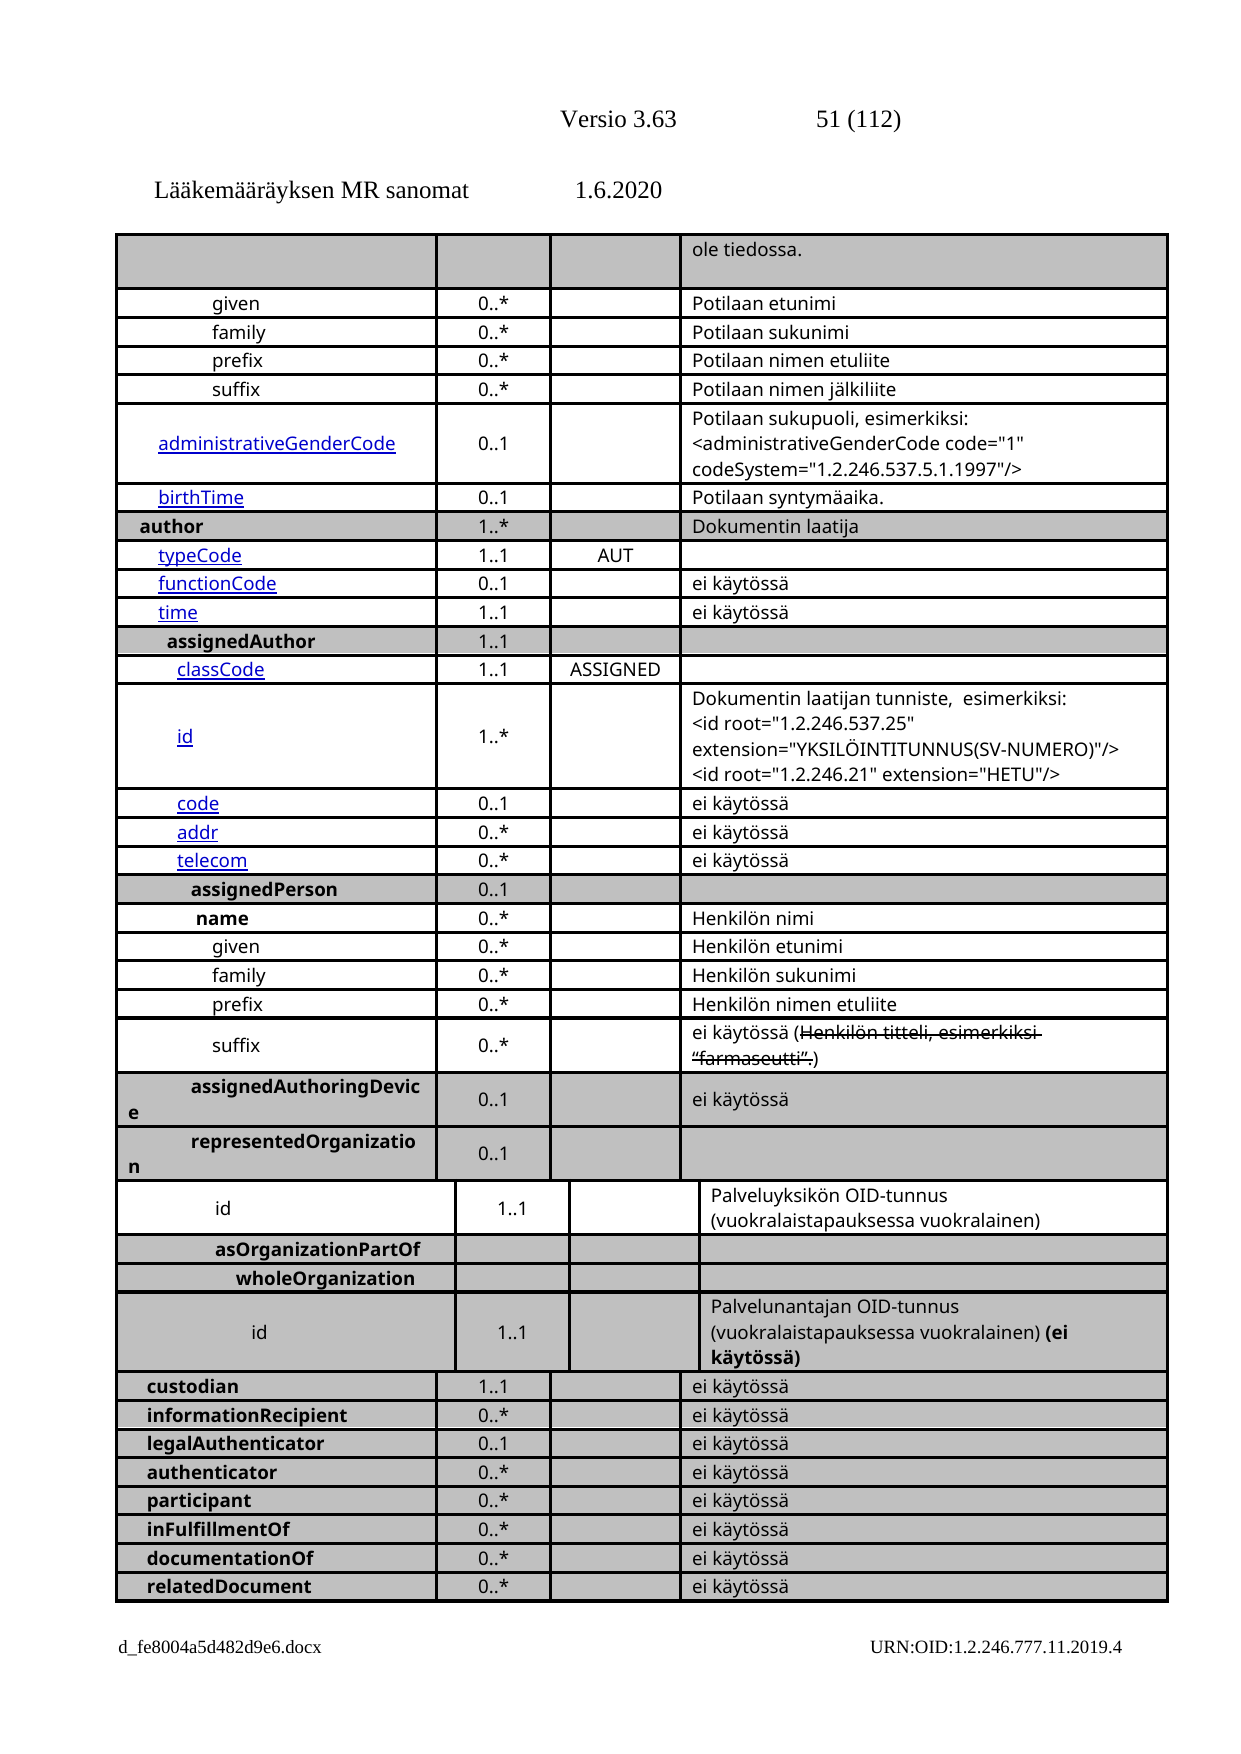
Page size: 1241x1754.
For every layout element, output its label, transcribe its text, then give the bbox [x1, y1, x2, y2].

table_cell name [118, 236, 435, 287]
table_cell birthTime [118, 485, 435, 510]
table_cell ei käytössä [682, 1488, 1166, 1513]
table_cell 0..* [438, 848, 549, 873]
table_cell prefix [118, 991, 435, 1016]
table_cell typeCode [118, 542, 435, 567]
table_cell 0..* [438, 1545, 549, 1571]
table_cell 1..1 [457, 1182, 568, 1233]
table_cell Henkilön sukunimi [682, 962, 1166, 988]
table_cell 1..* [438, 685, 549, 787]
table_cell AUT [552, 542, 679, 567]
table_cell Potilaan sukupuoli, esimerkiksi: <administrativeGenderCode code="1" codeSystem="1.2.246.537.5.1.1997"/> [682, 405, 1166, 482]
table_cell ei käytössä [682, 1459, 1166, 1485]
table_cell [552, 236, 679, 287]
table_cell [552, 405, 679, 482]
table_cell authenticator [118, 1459, 435, 1485]
table_cell id [118, 1294, 454, 1370]
table_cell Potilaan sukunimi [682, 319, 1166, 344]
table_cell legalAuthenticator [118, 1431, 435, 1456]
table_cell ei käytössä [682, 790, 1166, 816]
table_cell [552, 1020, 679, 1071]
table_cell [552, 1545, 679, 1571]
table_cell addr [118, 819, 435, 844]
table_cell Henkilön nimen etuliite [682, 991, 1166, 1016]
table_cell ei käytössä [682, 1431, 1166, 1456]
table_cell custodian [118, 1373, 435, 1399]
table_cell family [118, 962, 435, 988]
table_cell 0..* [438, 934, 549, 959]
table_cell 1..1 [438, 657, 549, 682]
table_cell [552, 513, 679, 539]
table_cell Henkilön etunimi [682, 934, 1166, 959]
table_cell [571, 1294, 698, 1370]
table_cell [682, 657, 1166, 682]
table_cell ei käytössä [682, 1373, 1166, 1399]
table_cell [552, 790, 679, 816]
table_cell [457, 1265, 568, 1290]
table_cell ei käytössä [682, 1545, 1166, 1571]
table_cell 0..1 [438, 405, 549, 482]
table_cell [552, 599, 679, 625]
table_cell assignedPerson [118, 876, 435, 902]
table_cell [552, 571, 679, 596]
table_cell 1..1 [457, 1294, 568, 1370]
table_cell 0..1 [438, 1074, 549, 1125]
table_cell assignedAuthor [118, 628, 435, 653]
table_cell 0..* [438, 236, 549, 287]
table_cell ei käytössä [682, 1074, 1166, 1125]
table_cell [552, 1574, 679, 1599]
table_cell [552, 628, 679, 653]
table_cell 0..1 [438, 790, 549, 816]
table_cell 1..1 [438, 628, 549, 653]
table_cell [552, 685, 679, 787]
table_cell prefix [118, 348, 435, 373]
table_cell [701, 1236, 1166, 1262]
table_cell 0..* [438, 1459, 549, 1485]
table_cell id [118, 685, 435, 787]
table_cell [571, 1236, 698, 1262]
table_cell [552, 1373, 679, 1399]
table_cell informationRecipient [118, 1402, 435, 1427]
table_cell author [118, 513, 435, 539]
table_cell [552, 319, 679, 344]
table_cell [682, 876, 1166, 902]
table_cell [552, 1488, 679, 1513]
table_cell 1..1 [438, 542, 549, 567]
table_cell given [118, 934, 435, 959]
table_cell [552, 934, 679, 959]
table_cell 0..* [438, 991, 549, 1016]
table_cell wholeOrganization [118, 1265, 454, 1290]
table_cell Potilaan nimen jälkiliite [682, 376, 1166, 402]
table_cell ei käytössä [682, 571, 1166, 596]
table_cell 0..* [438, 1488, 549, 1513]
table_cell ei käytössä [682, 1574, 1166, 1599]
table_cell 0..* [438, 319, 549, 344]
table_cell 0..1 [438, 571, 549, 596]
table_cell 0..* [438, 348, 549, 373]
table_cell 0..* [438, 290, 549, 316]
table_cell 0..* [438, 376, 549, 402]
table_cell [552, 1431, 679, 1456]
table_cell ei käytössä [682, 1516, 1166, 1542]
table_cell 1..1 [438, 1373, 549, 1399]
table_cell [552, 876, 679, 902]
table_cell [552, 962, 679, 988]
table_cell 1..* [438, 513, 549, 539]
table_cell 0..* [438, 1402, 549, 1427]
table_cell [552, 290, 679, 316]
table_cell family [118, 319, 435, 344]
table_cell Dokumentin laatija [682, 513, 1166, 539]
table_cell administrativeGenderCode [118, 405, 435, 482]
table_cell Henkilön nimi [682, 905, 1166, 931]
table_cell [701, 1265, 1166, 1290]
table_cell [682, 236, 1166, 287]
table_cell [457, 1236, 568, 1262]
table_cell functionCode [118, 571, 435, 596]
table_cell Potilaan syntymäaika. [682, 485, 1166, 510]
table_cell ASSIGNED [552, 657, 679, 682]
table_cell code [118, 790, 435, 816]
table_cell ei käytössä [682, 1402, 1166, 1427]
table_cell [552, 1128, 679, 1179]
table_cell 0..* [438, 1516, 549, 1542]
table_cell given [118, 290, 435, 316]
table_cell ei käytössä (Henkilön titteli, esimerkiksi “farmaseutti”.) [682, 1020, 1166, 1071]
table_cell [552, 991, 679, 1016]
table_cell telecom [118, 848, 435, 873]
table_cell Dokumentin laatijan tunniste, esimerkiksi: <id root="1.2.246.537.25" extension="YKSILÖINTITUNNUS(SV-NUMERO)"/> <id root="1.2.246.21" extension="HETU"/> [682, 685, 1166, 787]
table_cell ei käytössä [682, 848, 1166, 873]
table_cell Potilaan etunimi [682, 290, 1166, 316]
table_cell [552, 1459, 679, 1485]
table_cell [552, 485, 679, 510]
table_cell participant [118, 1488, 435, 1513]
table_cell suffix [118, 376, 435, 402]
table_cell [552, 348, 679, 373]
table_cell [552, 848, 679, 873]
table_cell asOrganizationPartOf [118, 1236, 454, 1262]
table_cell classCode [118, 657, 435, 682]
table_cell Palvelunantajan OID-tunnus (vuokralaistapauksessa vuokralainen) (ei käytössä) [701, 1294, 1166, 1370]
table_cell 0..1 [438, 876, 549, 902]
table_cell [682, 1128, 1166, 1179]
table_cell 0..1 [438, 1431, 549, 1456]
table_cell 0..* [438, 1020, 549, 1071]
table_cell Palveluyksikön OID-tunnus (vuokralaistapauksessa vuokralainen) [701, 1182, 1166, 1233]
table_cell ei käytössä [682, 599, 1166, 625]
table_cell Potilaan nimen etuliite [682, 348, 1166, 373]
table_cell 0..* [438, 1574, 549, 1599]
table_cell [571, 1265, 698, 1290]
table_cell 0..* [438, 962, 549, 988]
table_cell ei käytössä [682, 819, 1166, 844]
table_cell 0..1 [438, 485, 549, 510]
table_cell [552, 905, 679, 931]
table_cell assignedAuthoringDevice [118, 1074, 435, 1125]
table_cell relatedDocument [118, 1574, 435, 1599]
table_cell 1..1 [438, 599, 549, 625]
table_cell suffix [118, 1020, 435, 1071]
table_cell 0..1 [438, 1128, 549, 1179]
table_cell [552, 1074, 679, 1125]
table_cell [552, 1402, 679, 1427]
table_cell [682, 628, 1166, 653]
table_cell name [118, 905, 435, 931]
table_cell id [118, 1182, 454, 1233]
table_cell [552, 819, 679, 844]
table_cell [552, 1516, 679, 1542]
table_cell [552, 376, 679, 402]
table_cell 0..* [438, 819, 549, 844]
table_cell representedOrganization [118, 1128, 435, 1179]
table_cell [571, 1182, 698, 1233]
table_cell inFulfillmentOf [118, 1516, 435, 1542]
table_cell time [118, 599, 435, 625]
table_cell documentationOf [118, 1545, 435, 1571]
table_cell [682, 542, 1166, 567]
table_cell 0..* [438, 905, 549, 931]
